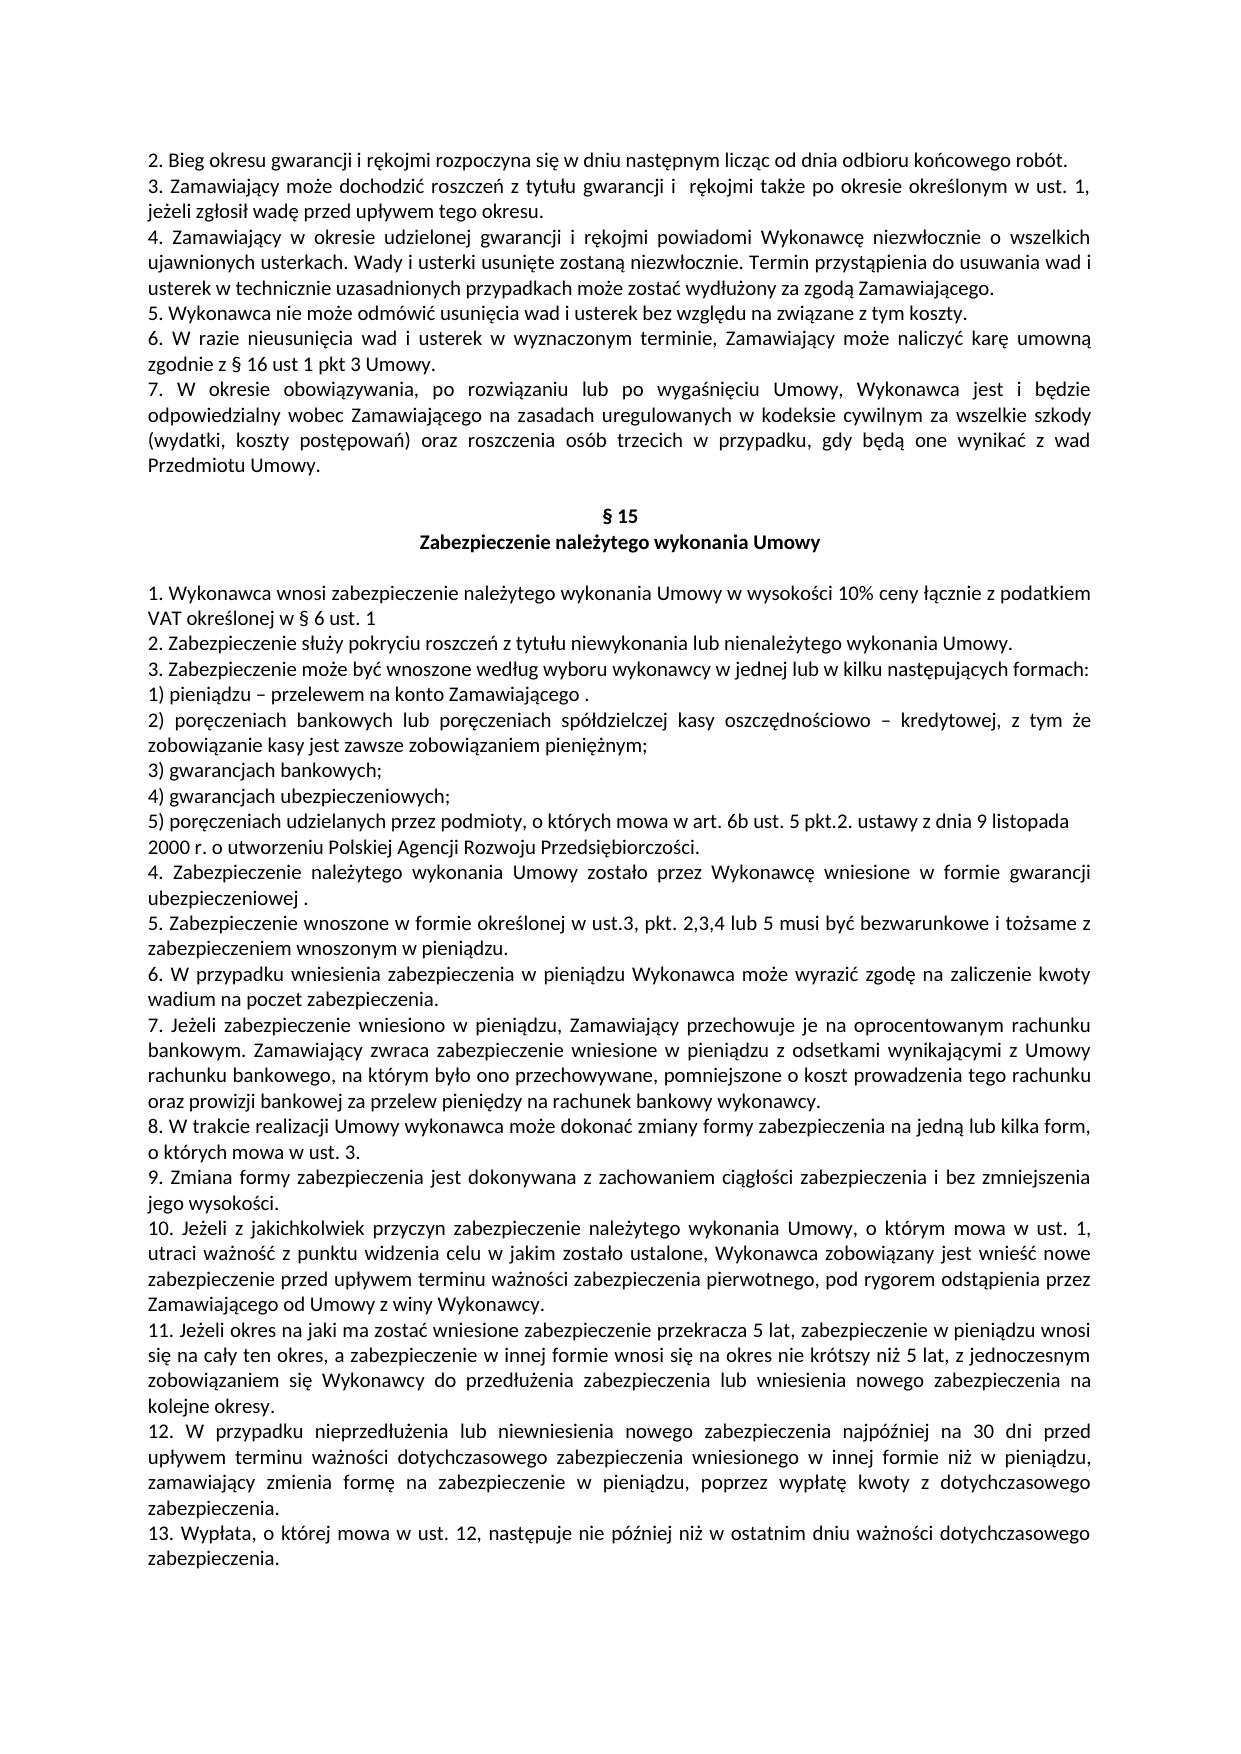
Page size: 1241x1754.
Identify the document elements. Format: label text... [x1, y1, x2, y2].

text 2000 r. o utworzeniu Polskiej Agencji Rozwoju Przedsiębiorczości. [148, 834, 1093, 859]
text 4) gwarancjach ubezpieczeniowych; [148, 783, 1093, 808]
text 6. W przypadku wniesienia zabezpieczenia w pieniądzu Wykonawca może wyrazić zgodę na zaliczenie kwoty wadium na poczet zabezpieczenia. [148, 961, 1093, 1012]
text 5. Wykonawca nie może odmówić usunięcia wad i usterek bez względu na związane z tym koszty. [148, 300, 1093, 326]
text 1. Wykonawca wnosi zabezpieczenie należytego wykonania Umowy w wysokości 10% ceny łącznie z podatkiem VAT określonej w § 6 ust. 1 [148, 580, 1093, 631]
text 9. Zmiana formy zabezpieczenia jest dokonywana z zachowaniem ciągłości zabezpieczenia i bez zmniejszenia jego wysokości. [148, 1164, 1093, 1215]
text 8. W trakcie realizacji Umowy wykonawca może dokonać zmiany formy zabezpieczenia na jedną lub kilka form, o których mowa w ust. 3. [148, 1113, 1093, 1164]
text 5. Zabezpieczenie wnoszone w formie określonej w ust.3, pkt. 2,3,4 lub 5 musi być bezwarunkowe i tożsame z zabezpieczeniem wnoszonym w pieniądzu. [148, 910, 1093, 961]
text 11. Jeżeli okres na jaki ma zostać wniesione zabezpieczenie przekracza 5 lat, zabezpieczenie w pieniądzu wnosi się na cały ten okres, a zabezpieczenie w innej formie wnosi się na okres nie krótszy niż 5 lat, z jednoczesnym zobowiązaniem się Wykonawcy do przedłużenia zabezpieczenia lub wniesienia nowego zabezpieczenia na kolejne okresy. [148, 1317, 1093, 1418]
text 2) poręczeniach bankowych lub poręczeniach spółdzielczej kasy oszczędnościowo – kredytowej, z tym że zobowiązanie kasy jest zawsze zobowiązaniem pieniężnym; [148, 707, 1093, 758]
text 1) pieniądzu – przelewem na konto Zamawiającego . [148, 681, 1093, 707]
text 13. Wypłata, o której mowa w ust. 12, następuje nie później niż w ostatnim dniu ważności dotychczasowego zabezpieczenia. [148, 1520, 1093, 1571]
text 3) gwarancjach bankowych; [148, 758, 1093, 783]
text 10. Jeżeli z jakichkolwiek przyczyn zabezpieczenie należytego wykonania Umowy, o którym mowa w ust. 1, utraci ważność z punktu widzenia celu w jakim zostało ustalone, Wykonawca zobowiązany jest wnieść nowe zabezpieczenie przed upływem terminu ważności zabezpieczenia pierwotnego, pod rygorem odstąpienia przez Zamawiającego od Umowy z winy Wykonawcy. [148, 1215, 1093, 1317]
text 2. Bieg okresu gwarancji i rękojmi rozpoczyna się w dniu następnym licząc od dnia odbioru końcowego robót. [148, 148, 1093, 173]
text Zabezpieczenie należytego wykonania Umowy [148, 529, 1093, 554]
text 4. Zamawiający w okresie udzielonej gwarancji i rękojmi powiadomi Wykonawcę niezwłocznie o wszelkich ujawnionych usterkach. Wady i usterki usunięte zostaną niezwłocznie. Termin przystąpienia do usuwania wad i usterek w technicznie uzasadnionych przypadkach może zostać wydłużony za zgodą Zamawiającego. [148, 224, 1093, 300]
text 7. W okresie obowiązywania, po rozwiązaniu lub po wygaśnięciu Umowy, Wykonawca jest i będzie odpowiedzialny wobec Zamawiającego na zasadach uregulowanych w kodeksie cywilnym za wszelkie szkody (wydatki, koszty postępowań) oraz roszczenia osób trzecich w przypadku, gdy będą one wynikać z wad Przedmiotu Umowy. [148, 376, 1093, 478]
text 6. W razie nieusunięcia wad i usterek w wyznaczonym terminie, Zamawiający może naliczyć karę umowną zgodnie z § 16 ust 1 pkt 3 Umowy. [148, 326, 1093, 376]
text 3. Zabezpieczenie może być wnoszone według wyboru wykonawcy w jednej lub w kilku następujących formach: [148, 656, 1093, 681]
text § 15 [148, 503, 1093, 529]
text 3. Zamawiający może dochodzić roszczeń z tytułu gwarancji i rękojmi także po okresie określonym w ust. 1, jeżeli zgłosił wadę przed upływem tego okresu. [148, 173, 1093, 224]
text 4. Zabezpieczenie należytego wykonania Umowy zostało przez Wykonawcę wniesione w formie gwarancji ubezpieczeniowej . [148, 859, 1093, 910]
text 7. Jeżeli zabezpieczenie wniesiono w pieniądzu, Zamawiający przechowuje je na oprocentowanym rachunku bankowym. Zamawiający zwraca zabezpieczenie wniesione w pieniądzu z odsetkami wynikającymi z Umowy rachunku bankowego, na którym było ono przechowywane, pomniejszone o koszt prowadzenia tego rachunku oraz prowizji bankowej za przelew pieniędzy na rachunek bankowy wykonawcy. [148, 1012, 1093, 1113]
text 2. Zabezpieczenie służy pokryciu roszczeń z tytułu niewykonania lub nienależytego wykonania Umowy. [148, 631, 1093, 656]
text 5) poręczeniach udzielanych przez podmioty, o których mowa w art. 6b ust. 5 pkt.2. ustawy z dnia 9 listopada [148, 808, 1093, 834]
text 12. W przypadku nieprzedłużenia lub niewniesienia nowego zabezpieczenia najpóźniej na 30 dni przed upływem terminu ważności dotychczasowego zabezpieczenia wniesionego w innej formie niż w pieniądzu, zamawiający zmienia formę na zabezpieczenie w pieniądzu, poprzez wypłatę kwoty z dotychczasowego zabezpieczenia. [148, 1418, 1093, 1520]
